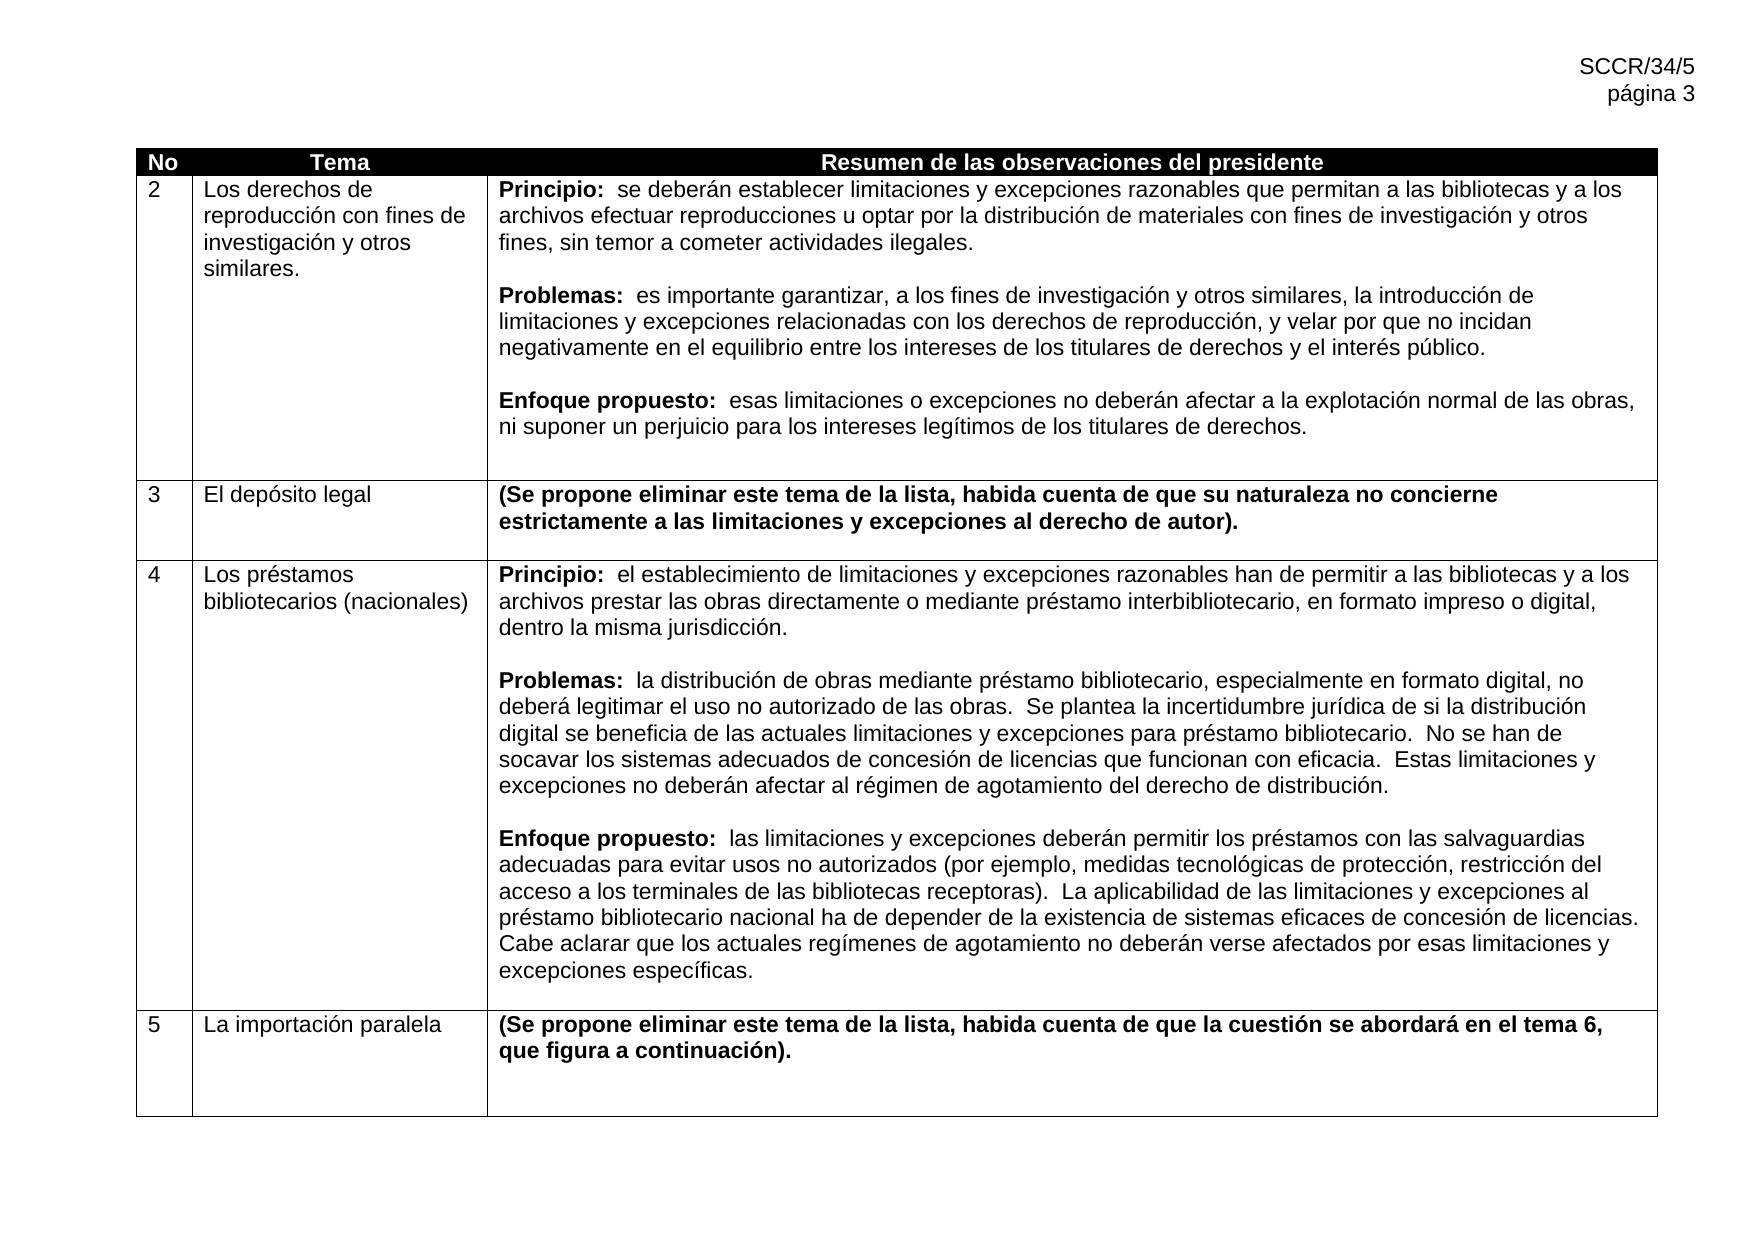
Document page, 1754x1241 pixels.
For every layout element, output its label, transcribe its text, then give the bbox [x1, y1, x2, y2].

table_cell 4 [137, 561, 192, 1009]
table_cell (Se propone eliminar este tema de la lista, habida cuenta de que su naturaleza no concierne estrictamente a las limitaciones y excepciones al derecho de autor). [488, 481, 1657, 560]
table_header Tema [193, 149, 487, 175]
table_cell La importación paralela [193, 1011, 487, 1116]
table_cell El depósito legal [193, 481, 487, 560]
table_cell 3 [137, 481, 192, 560]
table_cell (Se propone eliminar este tema de la lista, habida cuenta de que la cuestión se abordará en el tema 6, que figura a continuación). [488, 1011, 1657, 1116]
table_cell Los préstamos bibliotecarios (nacionales) [193, 561, 487, 1009]
table_cell 5 [137, 1011, 192, 1116]
table_cell 2 [137, 176, 192, 480]
table_cell Principio: el establecimiento de limitaciones y excepciones razonables han de permitir a las bibliotecas y a los archivos prestar las obras directamente o mediante préstamo interbibliotecario, en formato impreso o digital, dentro la misma jurisdicción. Problemas: la distribución de obras mediante préstamo bibliotecario, especialmente en formato digital, no deberá legitimar el uso no autorizado de las obras. Se plantea la incertidumbre jurídica de si la distribución digital se beneficia de las actuales limitaciones y excepciones para préstamo bibliotecario. No se han de socavar los sistemas adecuados de concesión de licencias que funcionan con eficacia. Estas limitaciones y excepciones no deberán afectar al régimen de agotamiento del derecho de distribución. Enfoque propuesto: las limitaciones y excepciones deberán permitir los préstamos con las salvaguardias adecuadas para evitar usos no autorizados (por ejemplo, medidas tecnológicas de protección, restricción del acceso a los terminales de las bibliotecas receptoras). La aplicabilidad de las limitaciones y excepciones al préstamo bibliotecario nacional ha de depender de la existencia de sistemas eficaces de concesión de licencias. Cabe aclarar que los actuales regímenes de agotamiento no deberán verse afectados por esas limitaciones y excepciones específicas. [488, 561, 1657, 1009]
table_cell Los derechos de reproducción con fines de investigación y otros similares. [193, 176, 487, 480]
table_cell Principio: se deberán establecer limitaciones y excepciones razonables que permitan a las bibliotecas y a los archivos efectuar reproducciones u optar por la distribución de materiales con fines de investigación y otros fines, sin temor a cometer actividades ilegales. Problemas: es importante garantizar, a los fines de investigación y otros similares, la introducción de limitaciones y excepciones relacionadas con los derechos de reproducción, y velar por que no incidan negativamente en el equilibrio entre los intereses de los titulares de derechos y el interés público. Enfoque propuesto: esas limitaciones o excepciones no deberán afectar a la explotación normal de las obras, ni suponer un perjuicio para los intereses legítimos de los titulares de derechos. [488, 176, 1657, 480]
table_header No [137, 149, 192, 175]
table_header Resumen de las observaciones del presidente [488, 149, 1657, 175]
